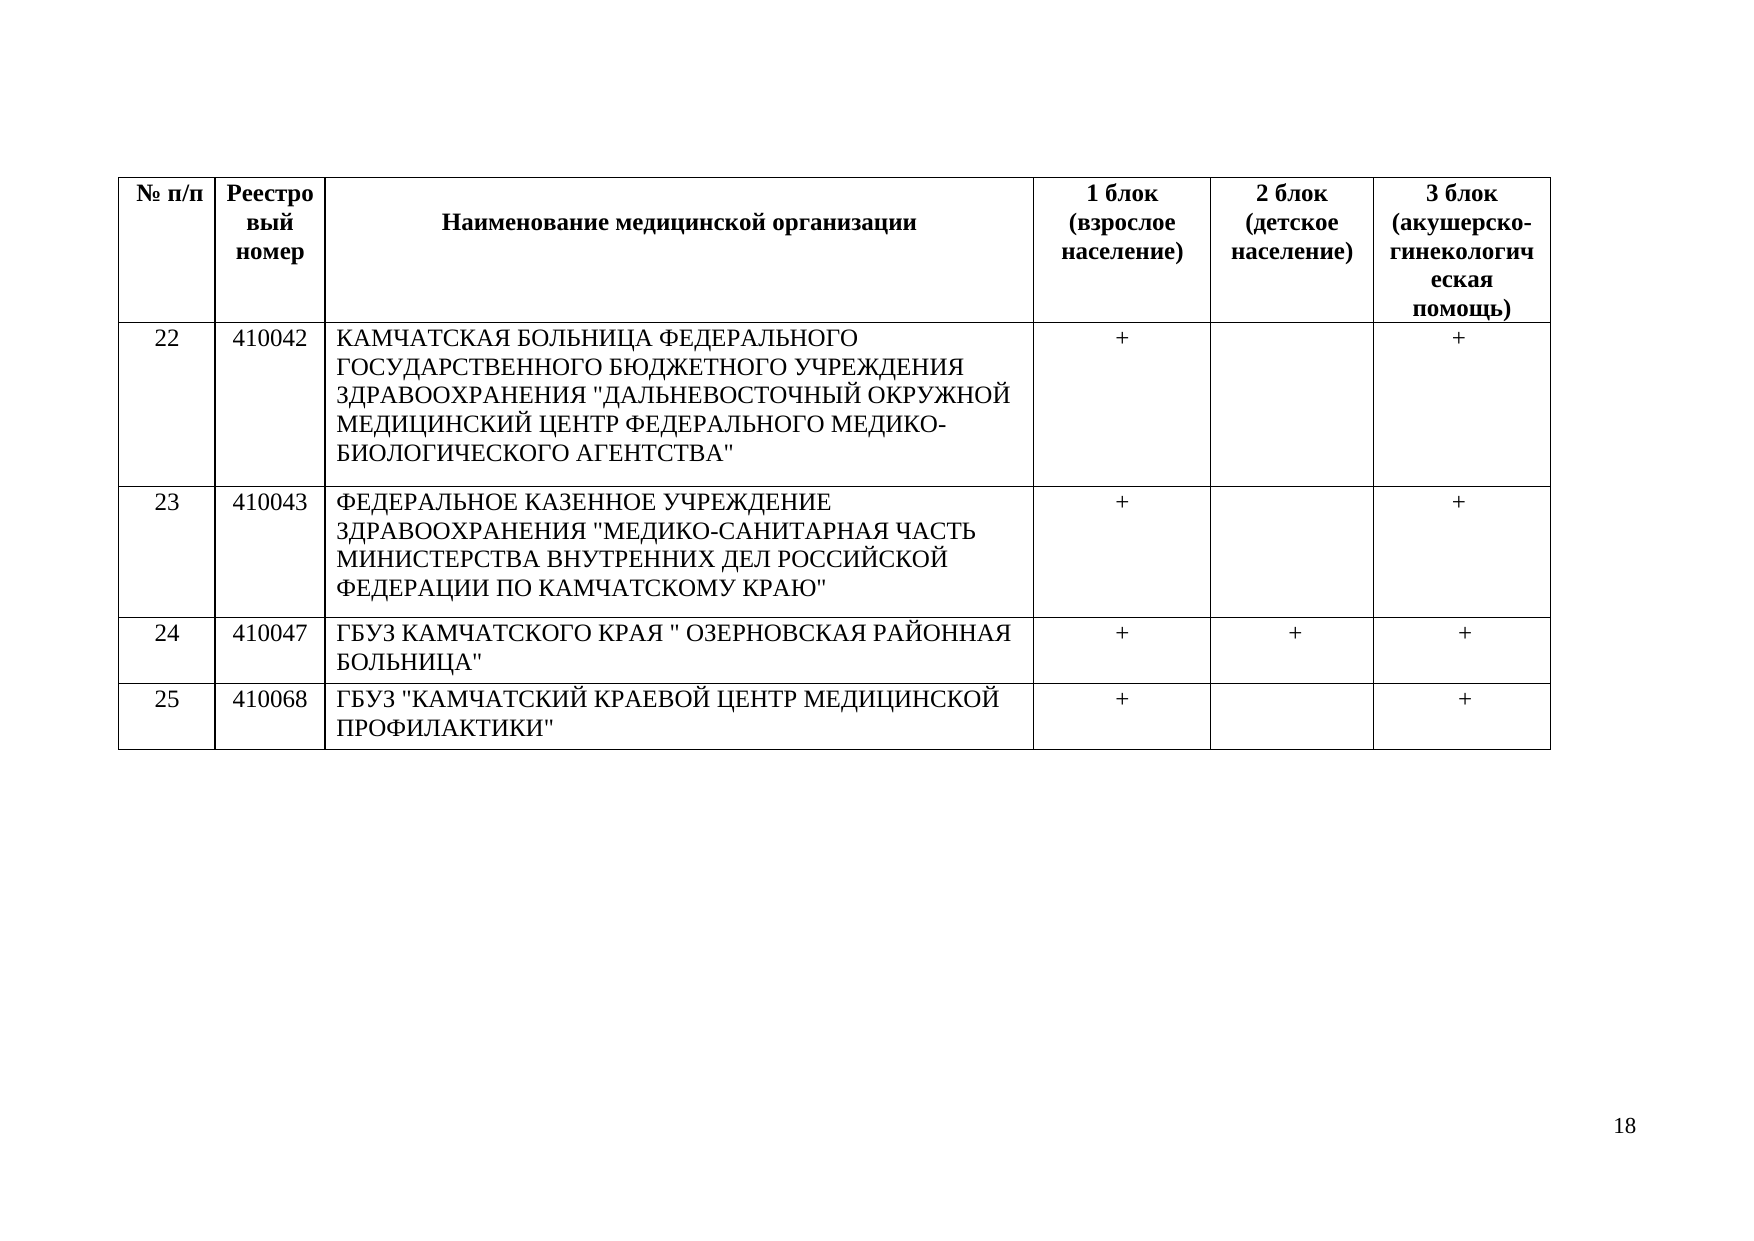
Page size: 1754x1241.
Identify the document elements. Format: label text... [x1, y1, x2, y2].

table_cell + [1374, 487, 1550, 617]
table_cell + [1374, 684, 1550, 748]
table_cell 22 [119, 323, 214, 486]
table_cell 410042 [216, 323, 324, 486]
table_cell 410047 [216, 618, 324, 683]
table_cell 410068 [216, 684, 324, 748]
table_cell [1211, 684, 1373, 748]
table_cell + [1374, 323, 1550, 486]
table_cell 24 [119, 618, 214, 683]
table_cell + [1034, 684, 1210, 748]
table_header Реестровый номер [216, 178, 324, 322]
table_cell КАМЧАТСКАЯ БОЛЬНИЦА ФЕДЕРАЛЬНОГО ГОСУДАРСТВЕННОГО БЮДЖЕТНОГО УЧРЕЖДЕНИЯ ЗДРАВООХРАНЕНИЯ "ДАЛЬНЕВОСТОЧНЫЙ ОКРУЖНОЙ МЕДИЦИНСКИЙ ЦЕНТР ФЕДЕРАЛЬНОГО МЕДИКО-БИОЛОГИЧЕСКОГО АГЕНТСТВА" [326, 323, 1033, 486]
table_cell + [1211, 618, 1373, 683]
table_cell ГБУЗ КАМЧАТСКОГО КРАЯ " ОЗЕРНОВСКАЯ РАЙОННАЯ БОЛЬНИЦА" [326, 618, 1033, 683]
table_cell + [1034, 618, 1210, 683]
table_header Наименование медицинской организации [326, 178, 1033, 322]
table_cell [1211, 487, 1373, 617]
table_header 1 блок (взрослое население) [1034, 178, 1210, 322]
table_header 2 блок (детское население) [1211, 178, 1373, 322]
table_cell + [1034, 323, 1210, 486]
table_cell + [1034, 487, 1210, 617]
table_cell 410043 [216, 487, 324, 617]
table_cell [1211, 323, 1373, 486]
table_cell ФЕДЕРАЛЬНОЕ КАЗЕННОЕ УЧРЕЖДЕНИЕ ЗДРАВООХРАНЕНИЯ "МЕДИКО-САНИТАРНАЯ ЧАСТЬ МИНИСТЕРСТВА ВНУТРЕННИХ ДЕЛ РОССИЙСКОЙ ФЕДЕРАЦИИ ПО КАМЧАТСКОМУ КРАЮ" [326, 487, 1033, 617]
table_cell ГБУЗ "КАМЧАТСКИЙ КРАЕВОЙ ЦЕНТР МЕДИЦИНСКОЙ ПРОФИЛАКТИКИ" [326, 684, 1033, 748]
table_header 3 блок (акушерско-гинекологическая помощь) [1374, 178, 1550, 322]
table_header № п/п [119, 178, 214, 322]
table_cell 23 [119, 487, 214, 617]
table_cell 25 [119, 684, 214, 748]
table_cell + [1374, 618, 1550, 683]
